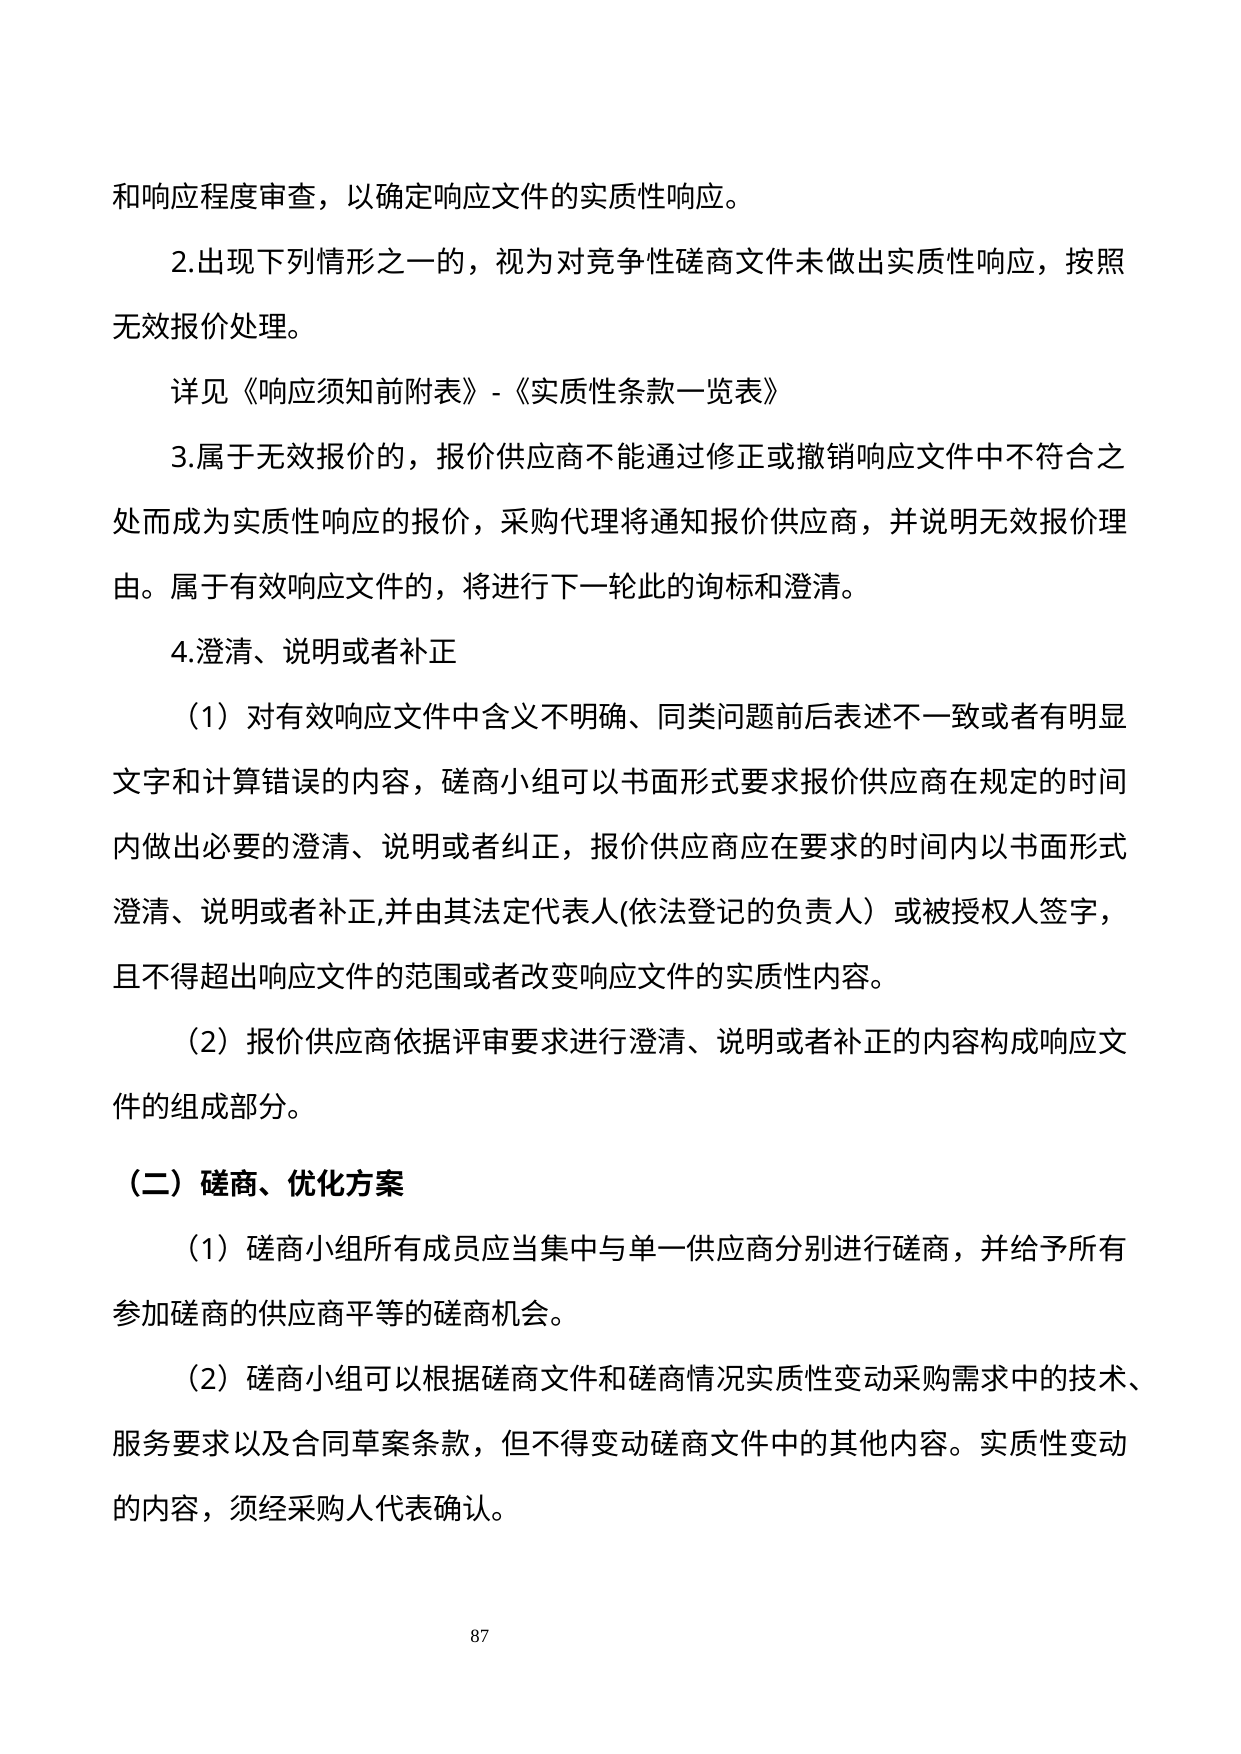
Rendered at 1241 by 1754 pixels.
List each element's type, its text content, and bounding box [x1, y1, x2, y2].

text 3.属于无效报价的，报价供应商不能通过修正或撤销响应文件中不符合之处而成为实质性响应的报价，采购代理将通知报价供应商，并说明无效报价理由。属于有效响应文件的，将进行下一轮此的询标和澄清。 [112, 422, 1128, 617]
text （二）磋商、优化方案 [112, 1149, 1128, 1214]
text （2）磋商小组可以根据磋商文件和磋商情况实质性变动采购需求中的技术、服务要求以及合同草案条款，但不得变动磋商文件中的其他内容。实质性变动的内容，须经采购人代表确认。 [112, 1344, 1128, 1539]
text （1）对有效响应文件中含义不明确、同类问题前后表述不一致或者有明显文字和计算错误的内容，磋商小组可以书面形式要求报价供应商在规定的时间内做出必要的澄清、说明或者纠正，报价供应商应在要求的时间内以书面形式澄清、说明或者补正,并由其法定代表人(依法登记的负责人）或被授权人签字，且不得超出响应文件的范围或者改变响应文件的实质性内容。 [112, 682, 1128, 1007]
text 2.出现下列情形之一的，视为对竞争性磋商文件未做出实质性响应，按照无效报价处理。 [112, 227, 1128, 357]
text 4.澄清、说明或者补正 [112, 617, 1128, 682]
text （1）磋商小组所有成员应当集中与单一供应商分别进行磋商，并给予所有参加磋商的供应商平等的磋商机会。 [112, 1214, 1128, 1344]
text （2）报价供应商依据评审要求进行澄清、说明或者补正的内容构成响应文件的组成部分。 [112, 1007, 1128, 1137]
text 详见《响应须知前附表》-《实质性条款一览表》 [112, 357, 1128, 422]
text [112, 162, 1128, 227]
